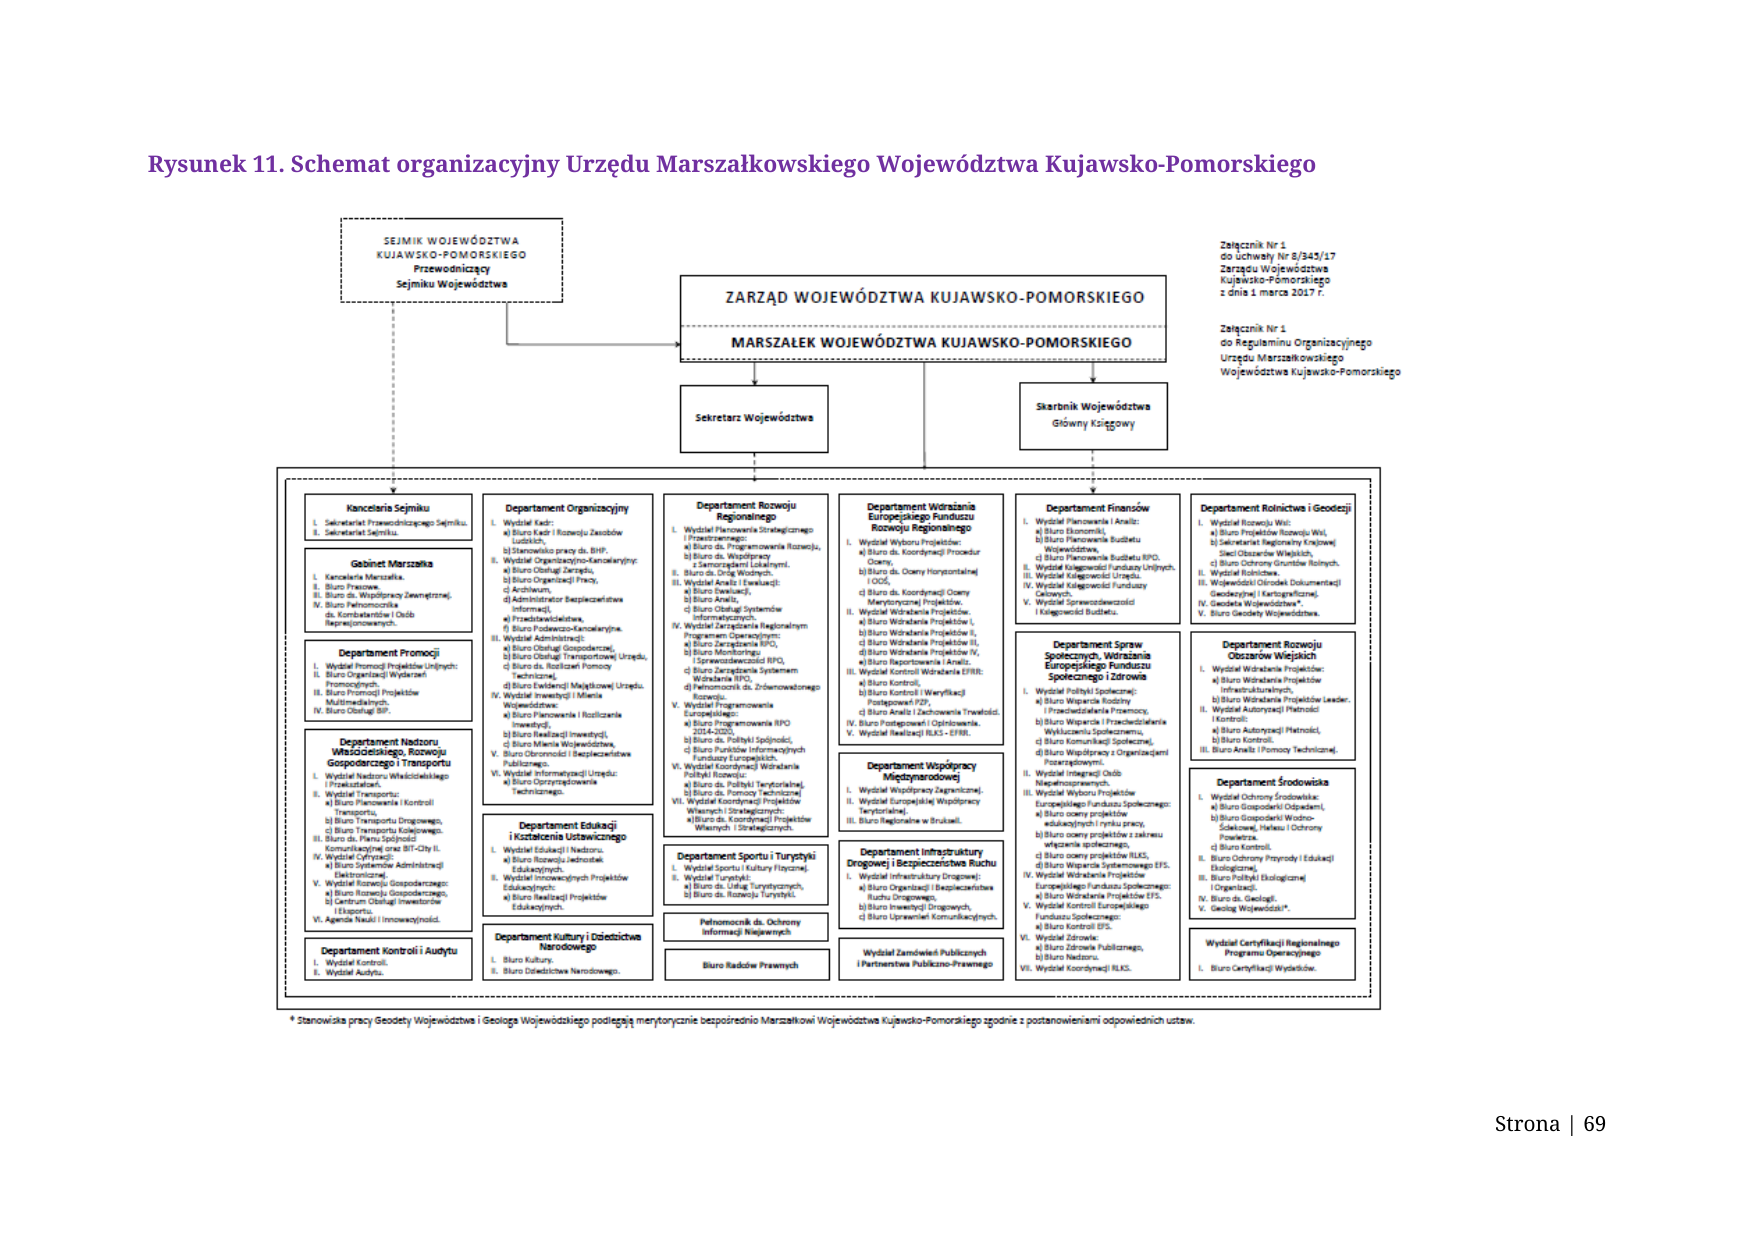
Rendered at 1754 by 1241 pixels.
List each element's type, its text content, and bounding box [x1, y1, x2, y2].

text Rysunek 11. Schemat organizacyjny Urzędu Marszałkowskiego Województwa Kujawsko-Pomorskiego [148, 148, 1606, 179]
picture [221, 196, 1439, 1059]
